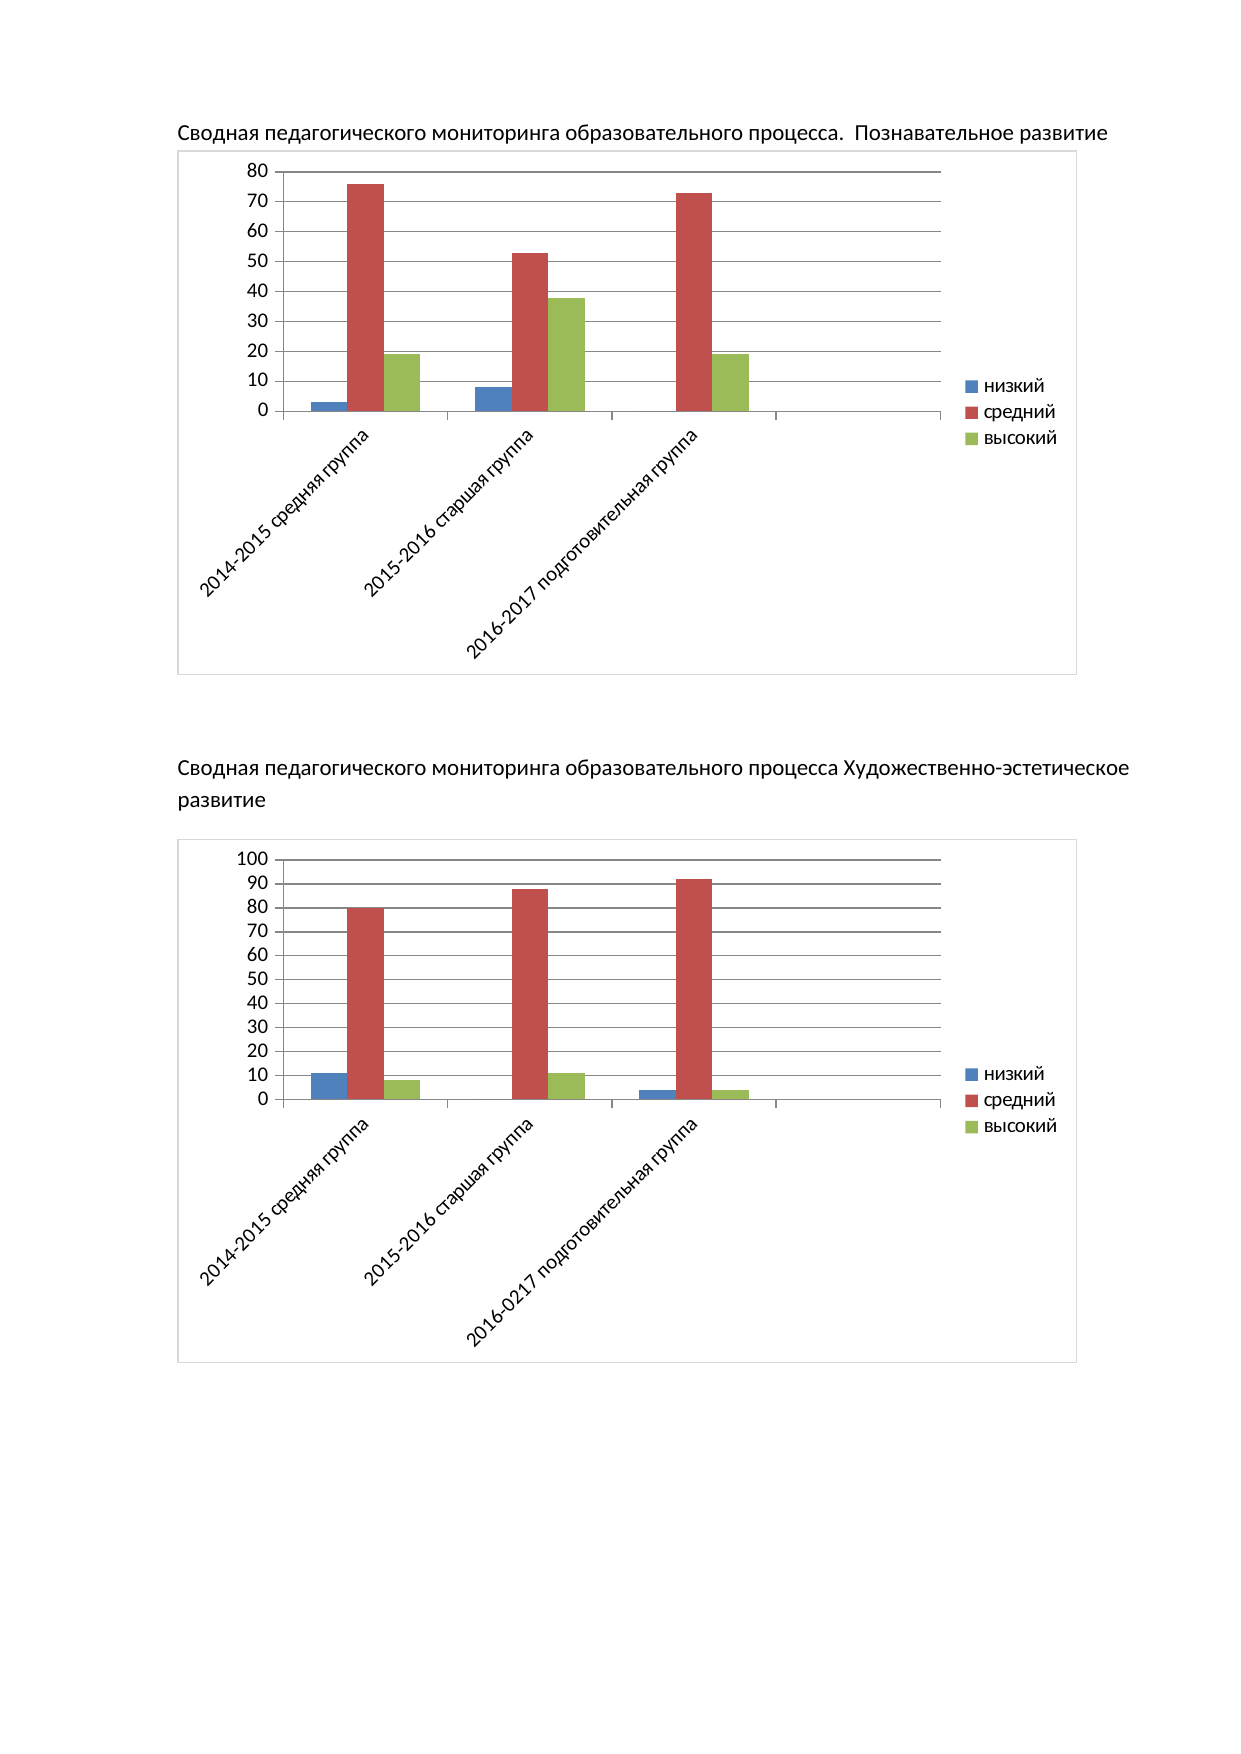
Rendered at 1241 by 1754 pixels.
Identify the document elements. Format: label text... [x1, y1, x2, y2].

text Сводная педагогического мониторинга образовательного процесса Художественно-эстетическое развитие [177, 753, 1152, 813]
text Сводная педагогического мониторинга образовательного процесса. Познавательное развитие [177, 118, 1152, 675]
